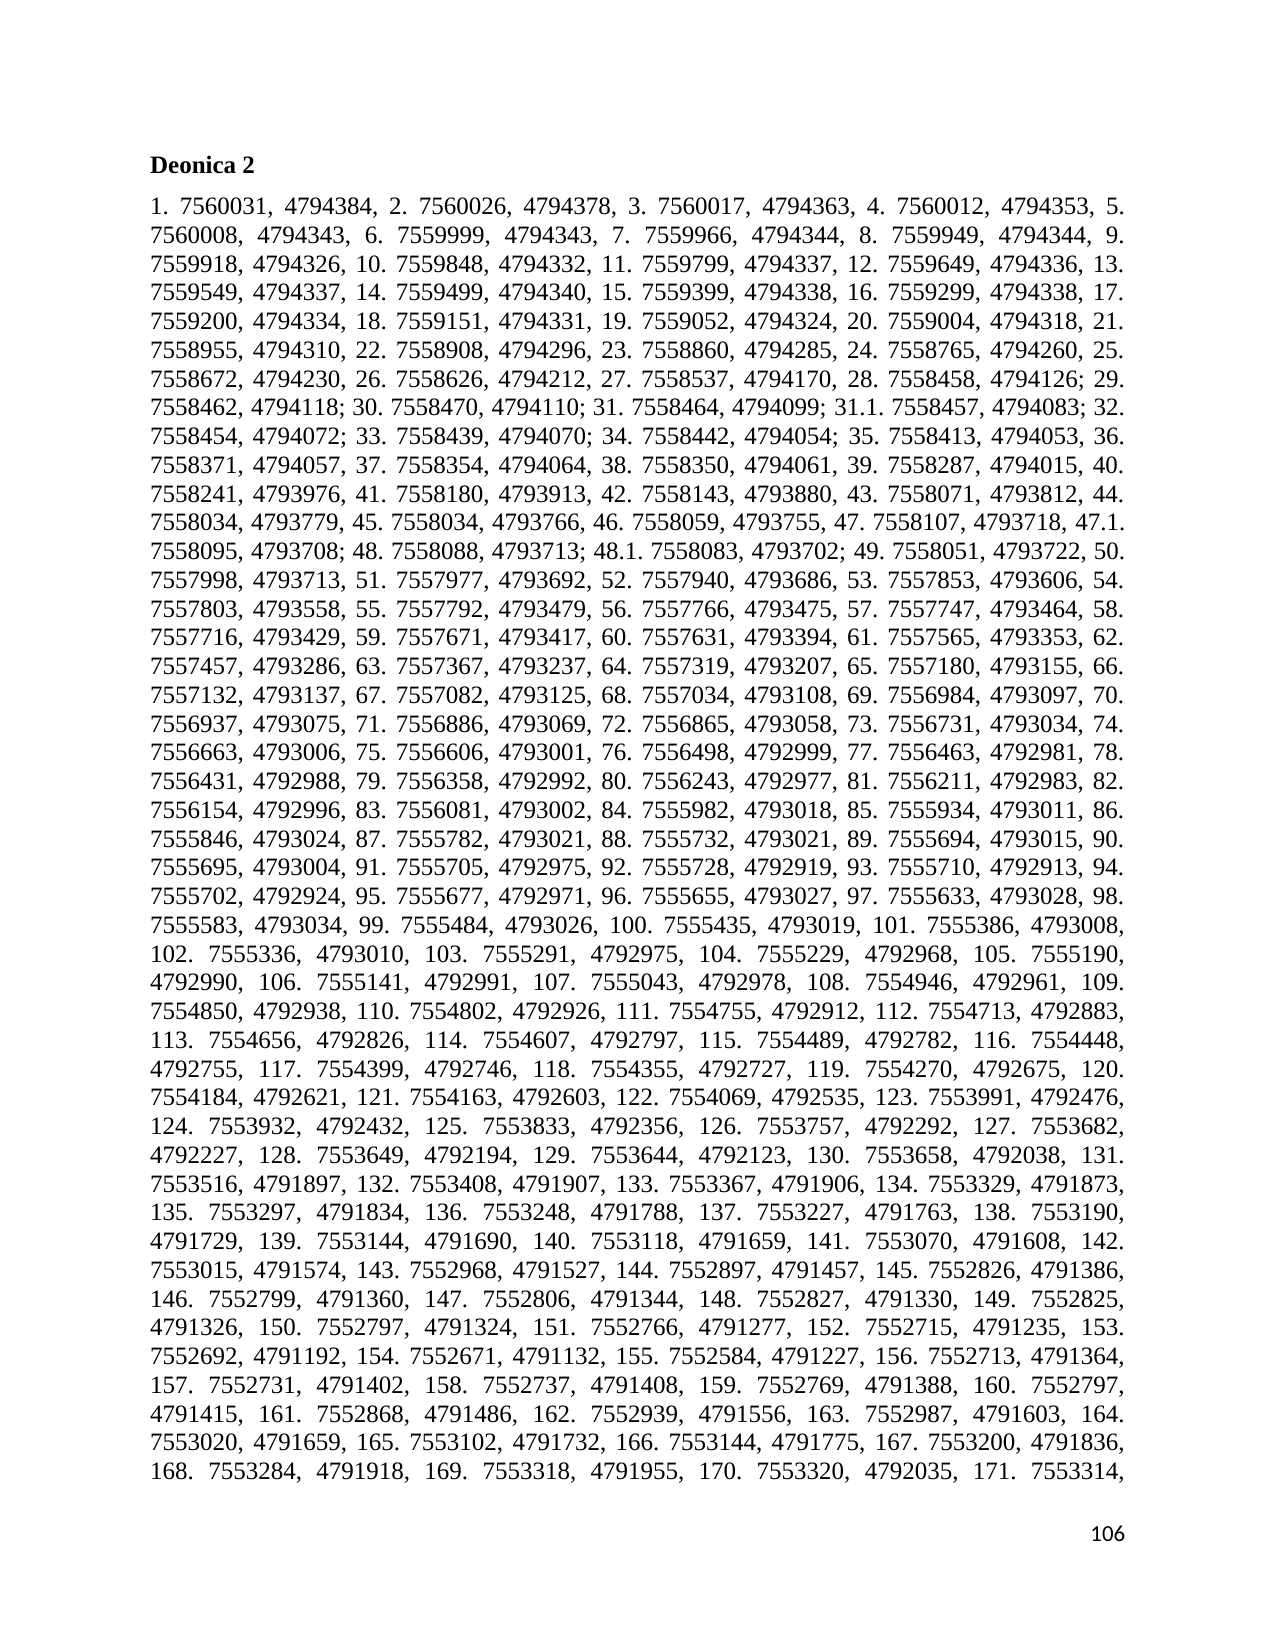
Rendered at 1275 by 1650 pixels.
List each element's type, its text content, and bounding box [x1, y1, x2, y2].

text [150, 191, 1125, 1485]
text Deonica 2 [150, 150, 1125, 179]
